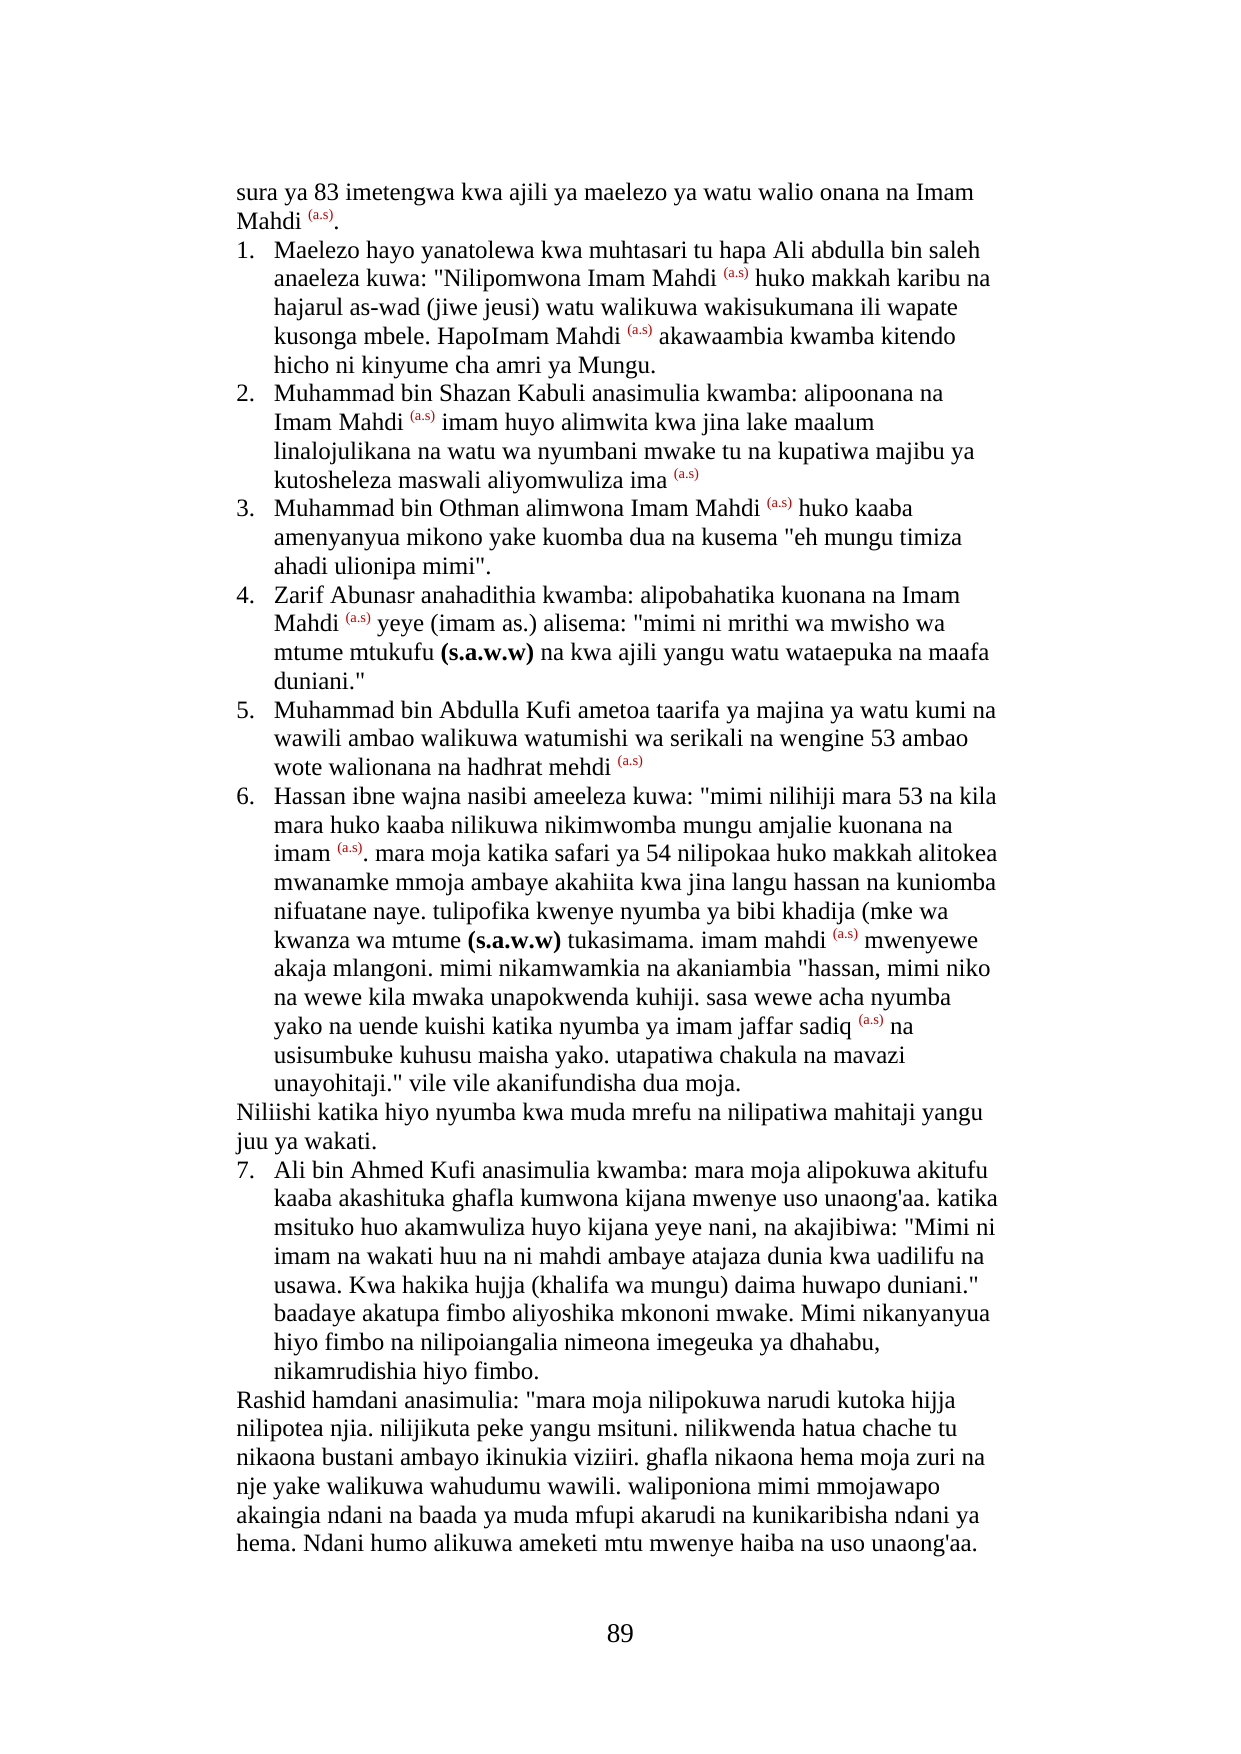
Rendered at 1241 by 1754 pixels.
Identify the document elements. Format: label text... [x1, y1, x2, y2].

list Muhammad bin Abdulla Kufi ametoa taarifa ya majina ya watu kumi na wawili ambao walikuwa watumishi wa serikali na wengine 53 ambao wote walionana na hadhrat mehdi (a.s) [236, 695, 1004, 781]
list Muhammad bin Othman alimwona Imam Mahdi (a.s) huko kaaba amenyanyua mikono yake kuomba dua na kusema "eh mungu timiza ahadi ulionipa mimi". [236, 493, 1004, 580]
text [236, 177, 1004, 235]
list Maelezo hayo yanatolewa kwa muhtasari tu hapa Ali abdulla bin saleh anaeleza kuwa: "Nilipomwona Imam Mahdi (a.s) huko makkah karibu na hajarul as-wad (jiwe jeusi) watu walikuwa wakisukumana ili wapate kusonga mbele. HapoImam Mahdi (a.s) akawaambia kwamba kitendo hicho ni kinyume cha amri ya Mungu. [236, 235, 1004, 378]
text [236, 1385, 1004, 1557]
list Ali bin Ahmed Kufi anasimulia kwamba: mara moja alipokuwa akitufu kaaba akashituka ghafla kumwona kijana mwenye uso unaong'aa. katika msituko huo akamwuliza huyo kijana yeye nani, na akajibiwa: "Mimi ni imam na wakati huu na ni mahdi ambaye atajaza dunia kwa uadilifu na usawa. Kwa hakika hujja (khalifa wa mungu) daima huwapo duniani." baadaye akatupa fimbo aliyoshika mkononi mwake. Mimi nikanyanyua hiyo fimbo na nilipoiangalia nimeona imegeuka ya dhahabu, nikamrudishia hiyo fimbo. [236, 1155, 1004, 1385]
list Hassan ibne wajna nasibi ameeleza kuwa: "mimi nilihiji mara 53 na kila mara huko kaaba nilikuwa nikimwomba mungu amjalie kuonana na imam (a.s). mara moja katika safari ya 54 nilipokaa huko makkah alitokea mwanamke mmoja ambaye akahiita kwa jina langu hassan na kuniomba nifuatane naye. tulipofika kwenye nyumba ya bibi khadija (mke wa kwanza wa mtume (s.a.w.w) tukasimama. imam mahdi (a.s) mwenyewe akaja mlangoni. mimi nikamwamkia na akaniambia "hassan, mimi niko na wewe kila mwaka unapokwenda kuhiji. sasa wewe acha nyumba yako na uende kuishi katika nyumba ya imam jaffar sadiq (a.s) na usisumbuke kuhusu maisha yako. utapatiwa chakula na mavazi unayohitaji." vile vile akanifundisha dua moja. [236, 781, 1004, 1097]
list Zarif Abunasr anahadithia kwamba: alipobahatika kuonana na Imam Mahdi (a.s) yeye (imam as.) alisema: "mimi ni mrithi wa mwisho wa mtume mtukufu (s.a.w.w) na kwa ajili yangu watu wataepuka na maafa duniani." [236, 580, 1004, 695]
list Muhammad bin Shazan Kabuli anasimulia kwamba: alipoonana na Imam Mahdi (a.s) imam huyo alimwita kwa jina lake maalum linalojulikana na watu wa nyumbani mwake tu na kupatiwa majibu ya kutosheleza maswali aliyomwuliza ima (a.s) [236, 378, 1004, 493]
text Niliishi katika hiyo nyumba kwa muda mrefu na nilipatiwa mahitaji yangu juu ya wakati. [236, 1097, 1004, 1155]
